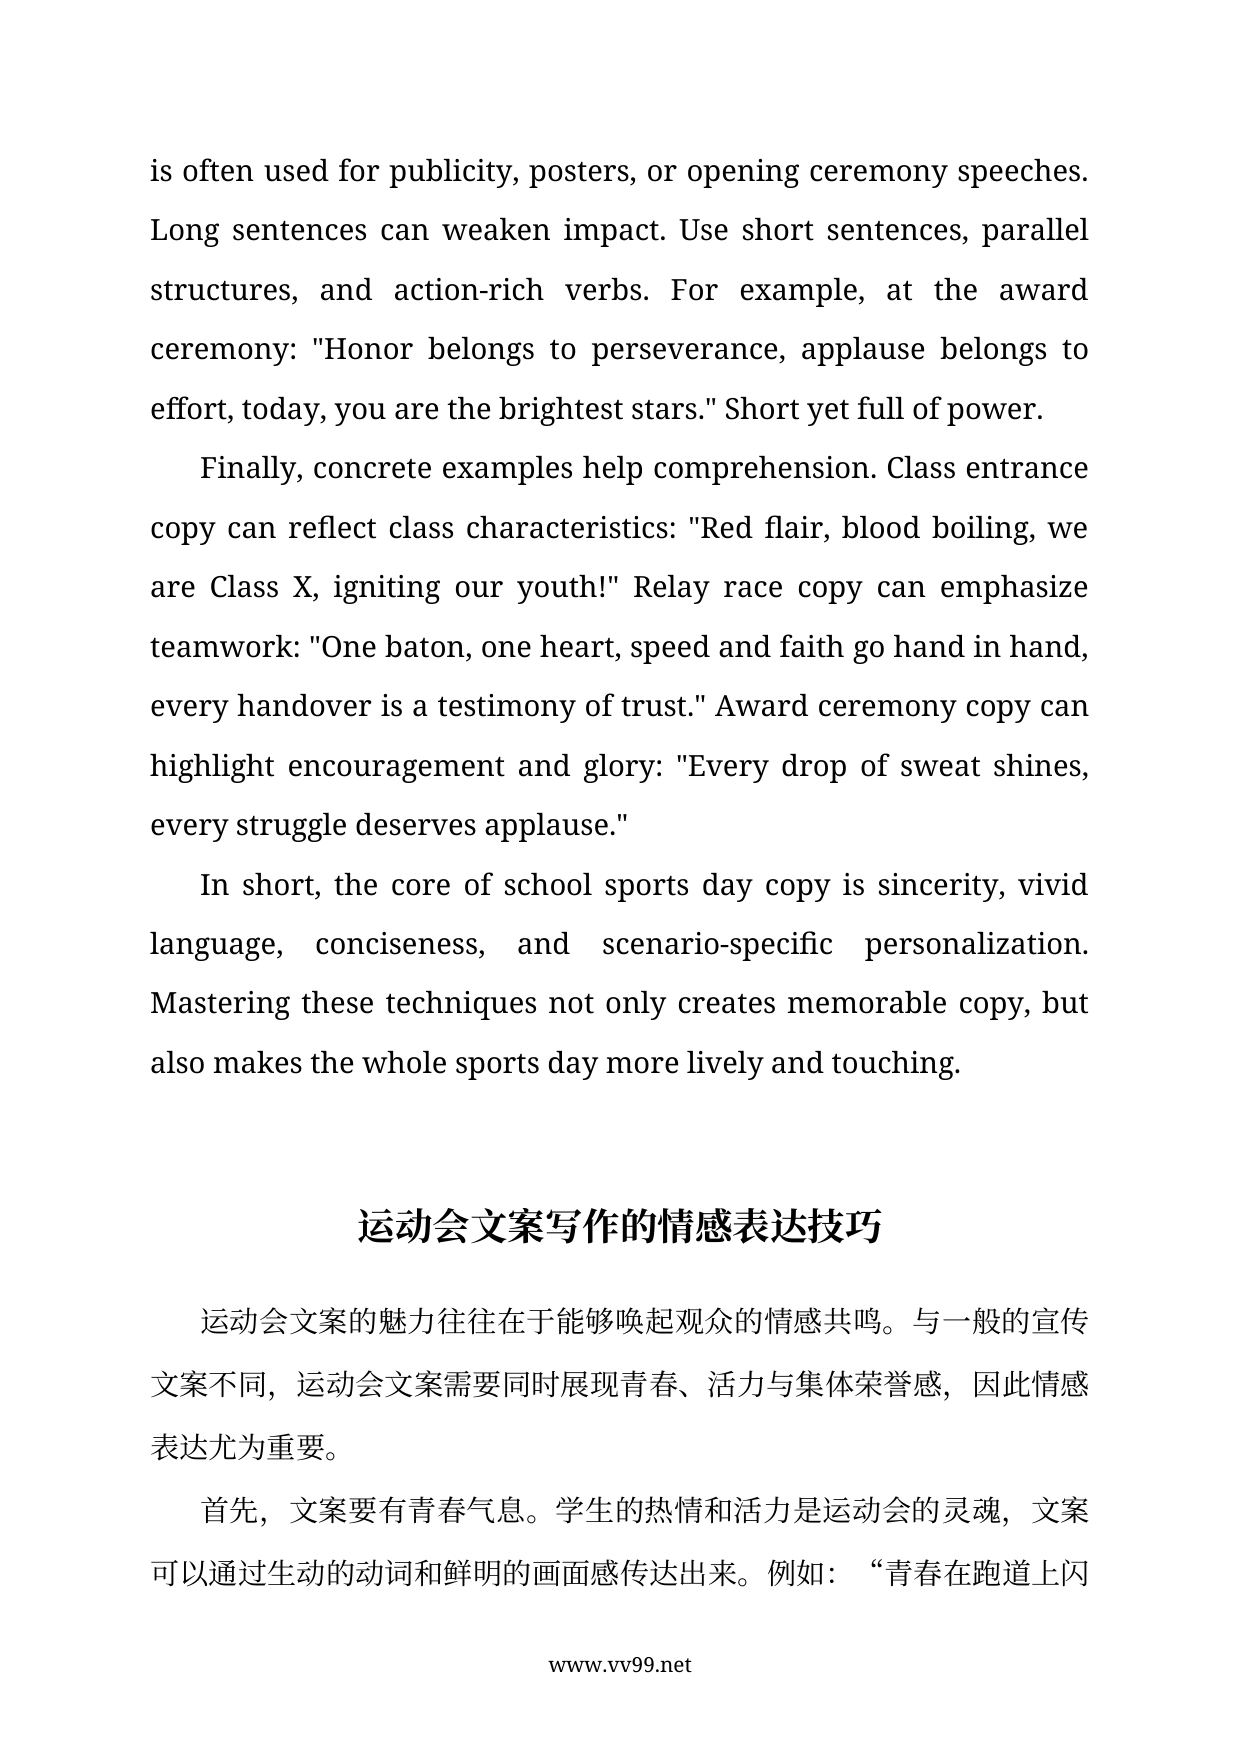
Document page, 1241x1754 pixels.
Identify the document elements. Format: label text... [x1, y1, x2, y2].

text Finally, concrete examples help comprehension. Class entrance copy can reflect class characteristics: "Red flair, blood boiling, we are Class X, igniting our youth!" Relay race copy can emphasize teamwork: "One baton, one heart, speed and faith go hand in hand, every handover is a testimony of trust." Award ceremony copy can highlight encouragement and glory: "Every drop of sweat shines, every struggle deserves applause." [150, 447, 1090, 844]
subtitle 运动会文案写作的情感表达技巧 [150, 1197, 1090, 1251]
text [150, 150, 1090, 428]
text 运动会文案的魅力往往在于能够唤起观众的情感共鸣。与一般的宣传文案不同，运动会文案需要同时展现青春、活力与集体荣誉感，因此情感表达尤为重要。 [150, 1299, 1090, 1467]
text In short, the core of school sports day copy is sincerity, vivid language, conciseness, and scenario-specific personalization. Mastering these techniques not only creates memorable copy, but also makes the whole sports day more lively and touching. [150, 864, 1090, 1082]
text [150, 1488, 1090, 1592]
